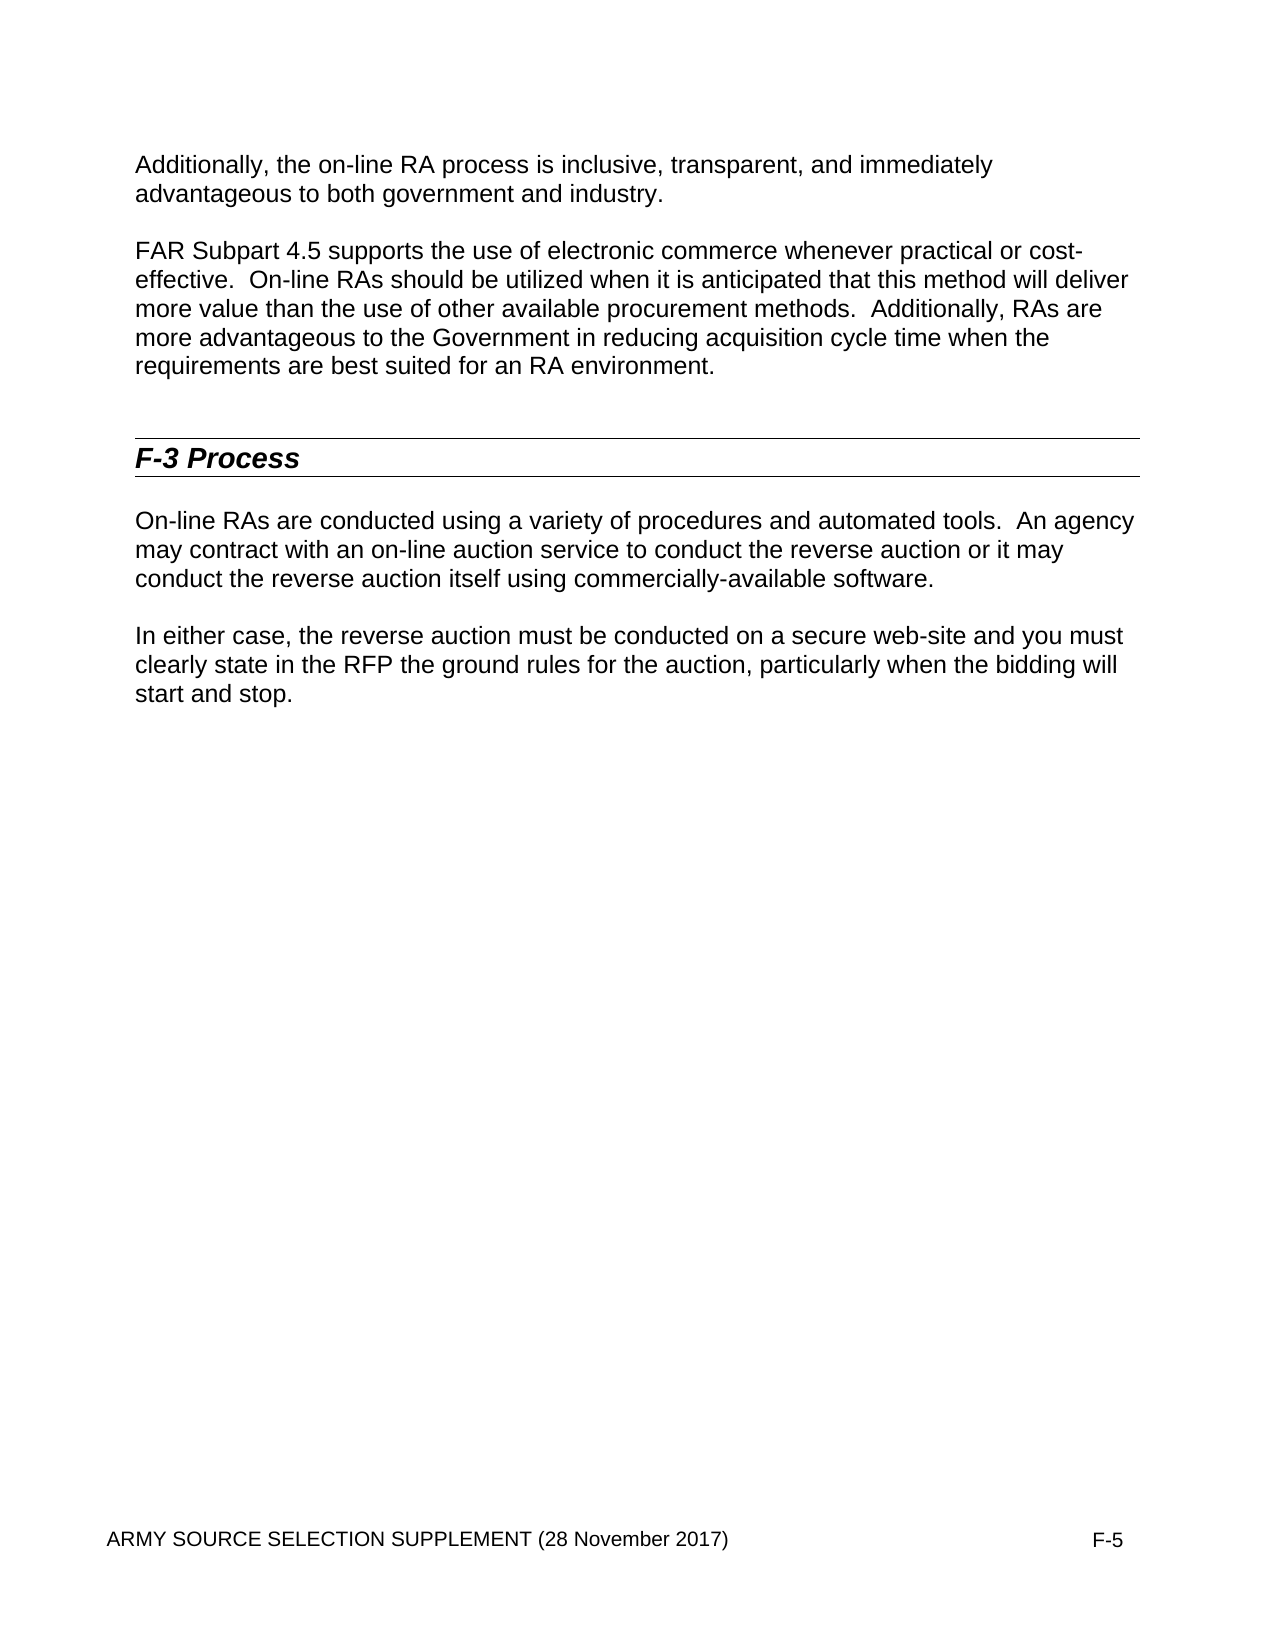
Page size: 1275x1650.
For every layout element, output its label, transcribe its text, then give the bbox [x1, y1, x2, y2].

text FAR Subpart 4.5 supports the use of electronic commerce whenever practical or cost-effective. On-line RAs should be utilized when it is anticipated that this method will deliver more value than the use of other available procurement methods. Additionally, RAs are more advantageous to the Government in reducing acquisition cycle time when the requirements are best suited for an RA environment. [135, 236, 1140, 380]
text F-3 Process [135, 439, 1140, 476]
list On-line RAs are conducted using a variety of procedures and automated tools. An agency may contract with an on-line auction service to conduct the reverse auction or it may conduct the reverse auction itself using commercially-available software. [135, 506, 1140, 592]
list In either case, the reverse auction must be conducted on a secure web-site and you must clearly state in the RFP the ground rules for the auction, particularly when the bidding will start and stop. [135, 621, 1140, 707]
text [135, 150, 1140, 207]
